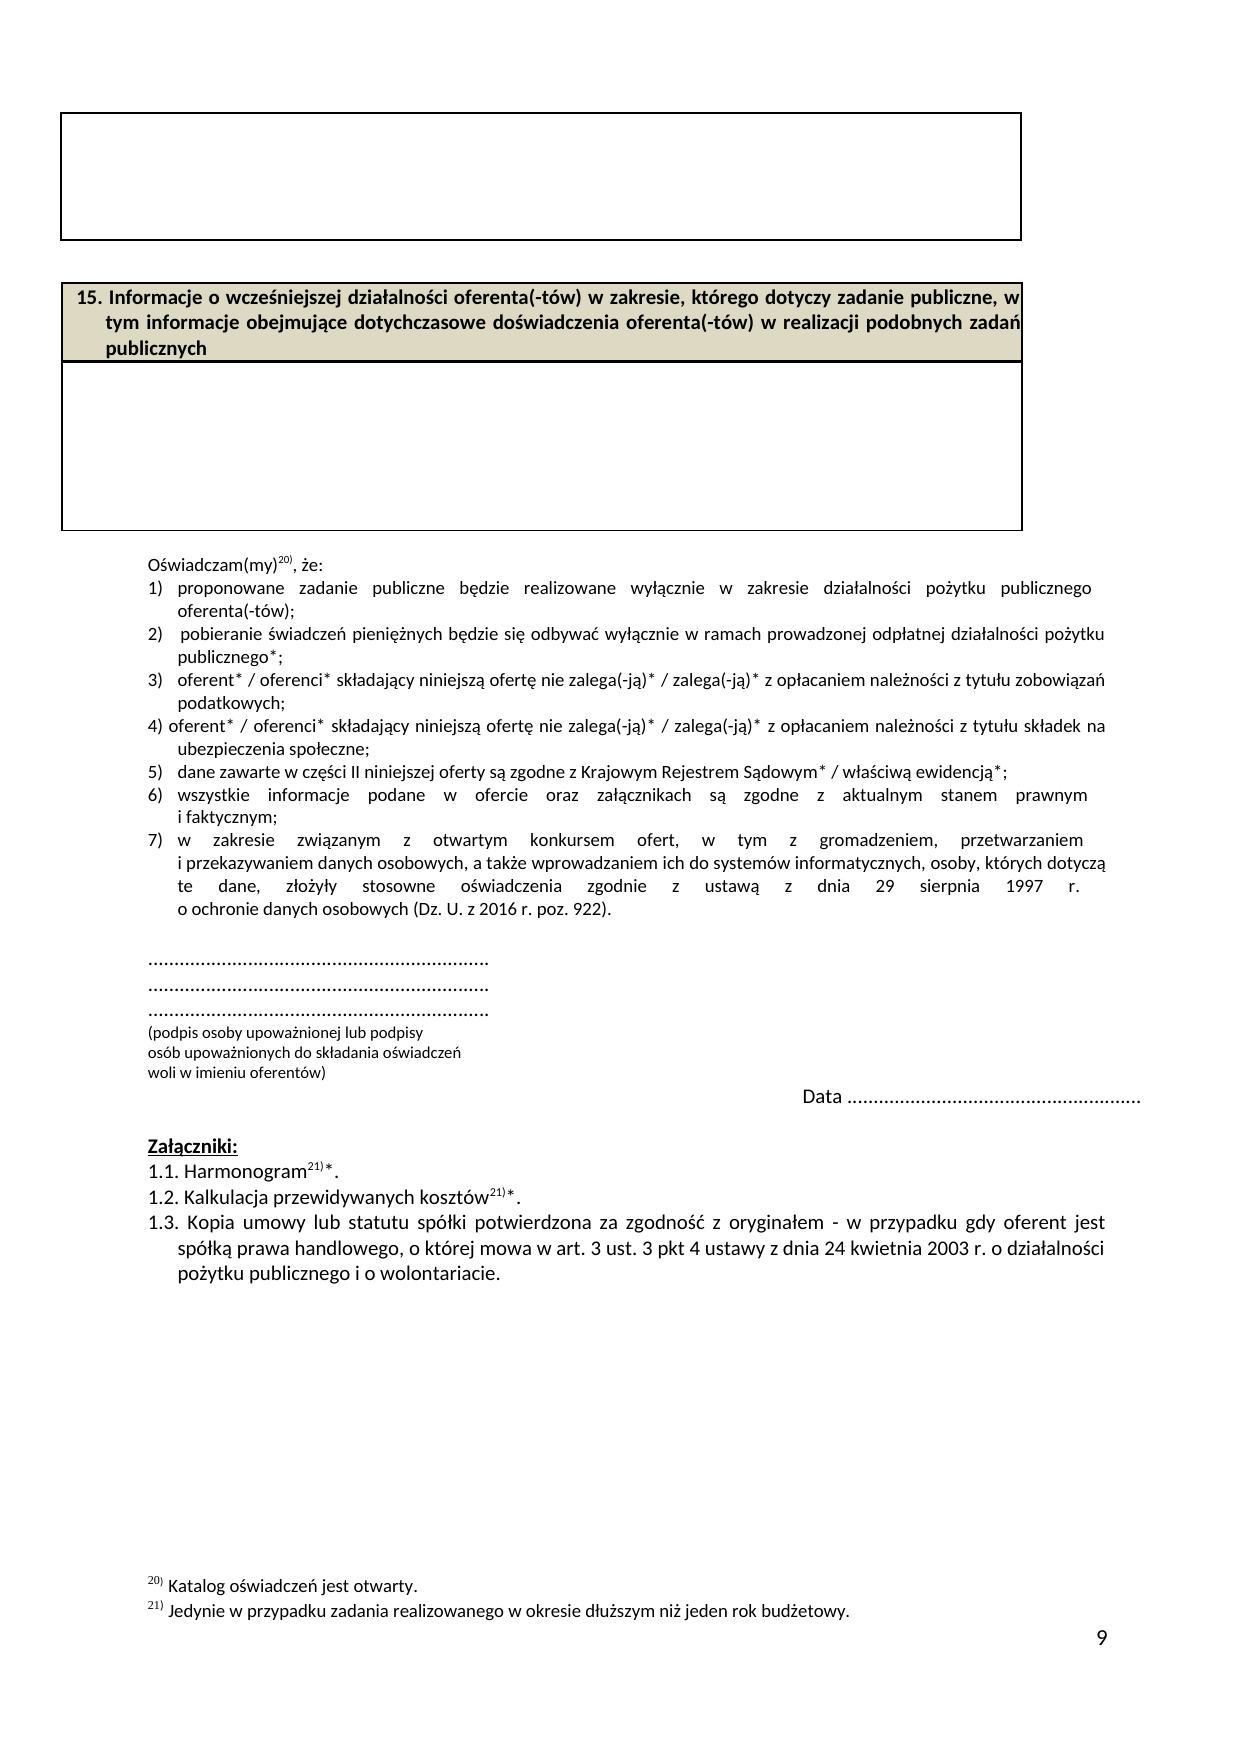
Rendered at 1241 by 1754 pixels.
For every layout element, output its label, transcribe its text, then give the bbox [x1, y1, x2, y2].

text ................................................................. [148, 996, 1107, 1022]
text 1.2. Kalkulacja przewidywanych kosztów21)*. [148, 1184, 1107, 1209]
text 1) proponowane zadanie publiczne będzie realizowane wyłącznie w zakresie działalności pożytku publicznego oferenta(-tów); [148, 576, 1107, 622]
text ................................................................. [148, 971, 1107, 996]
text 2) pobieranie świadczeń pieniężnych będzie się odbywać wyłącznie w ramach prowadzonej odpłatnej działalności pożytku publicznego*; [148, 622, 1107, 668]
text 1.1. Harmonogram)*. [148, 1159, 1107, 1184]
text Data ........................................................ [148, 1083, 1107, 1108]
text osób upoważnionych do składania oświadczeń [148, 1042, 1107, 1062]
table_header 15. Informacje o wcześniejszej działalności oferenta(-tów) w zakresie, którego dotyczy zadanie publiczne, w tym informacje obejmujące dotychczasowe doświadczenia oferenta(-tów) w realizacji podobnych zadań publicznych [63, 284, 1021, 360]
table_cell [63, 363, 1021, 529]
text 6) wszystkie informacje podane w ofercie oraz załącznikach są zgodne z aktualnym stanem prawnym i faktycznym; [148, 783, 1107, 828]
text 7) w zakresie związanym z otwartym konkursem ofert, w tym z gromadzeniem, przetwarzaniem i przekazywaniem danych osobowych, a także wprowadzaniem ich do systemów informatycznych, osoby, których dotyczą te dane, złożyły stosowne oświadczenia zgodnie z ustawą z dnia 29 sierpnia 1997 r. o ochronie danych osobowych (Dz. U. z 2016 r. poz. 922). [148, 828, 1107, 920]
text Załączniki: [148, 1133, 1107, 1159]
text (podpis osoby upoważnionej lub podpisy [148, 1022, 1107, 1042]
text ................................................................. [148, 946, 1107, 971]
text 5) dane zawarte w części II niniejszej oferty są zgodne z Krajowym Rejestrem Sądowym* / właściwą ewidencją*; [148, 760, 1107, 783]
text 4) oferent* / oferenci* składający niniejszą ofertę nie zalega(-ją)* / zalega(-ją)* z opłacaniem należności z tytułu składek na ubezpieczenia społeczne; [148, 714, 1107, 760]
table_cell [62, 114, 1020, 239]
text 1.3. Kopia umowy lub statutu spółki potwierdzona za zgodność z oryginałem - w przypadku gdy oferent jest spółką prawa handlowego, o której mowa w art. 3 ust. 3 pkt 4 ustawy z dnia 24 kwietnia 2003 r. o działalności pożytku publicznego i o wolontariacie. [148, 1209, 1107, 1286]
text 3) oferent* / oferenci* składający niniejszą ofertę nie zalega(-ją)* / zalega(-ją)* z opłacaniem należności z tytułu zobowiązań podatkowych; [148, 668, 1107, 714]
text Oświadczam(my)), że: [148, 553, 1107, 576]
text woli w imieniu oferentów) [148, 1062, 1107, 1083]
